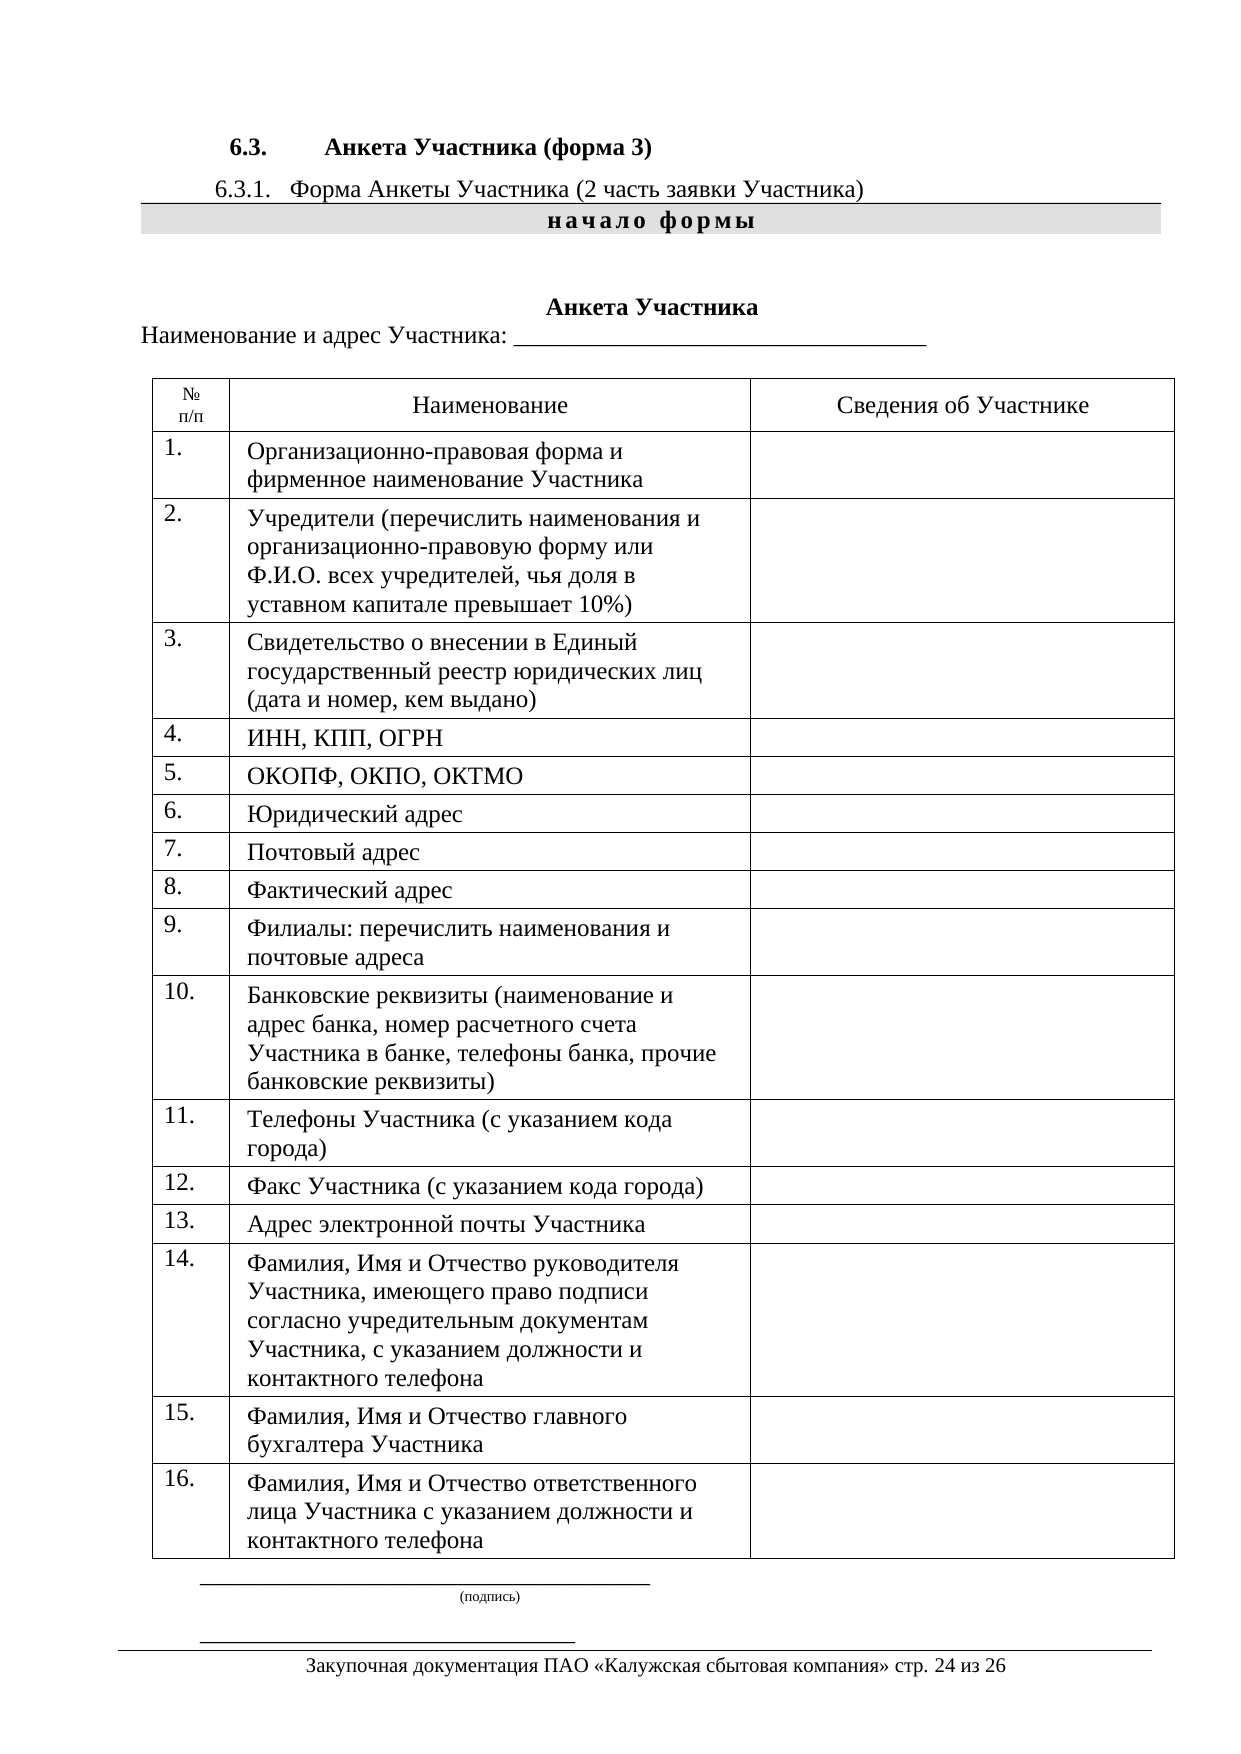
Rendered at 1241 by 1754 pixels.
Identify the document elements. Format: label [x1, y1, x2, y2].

table_header [129, 95, 1175, 1645]
